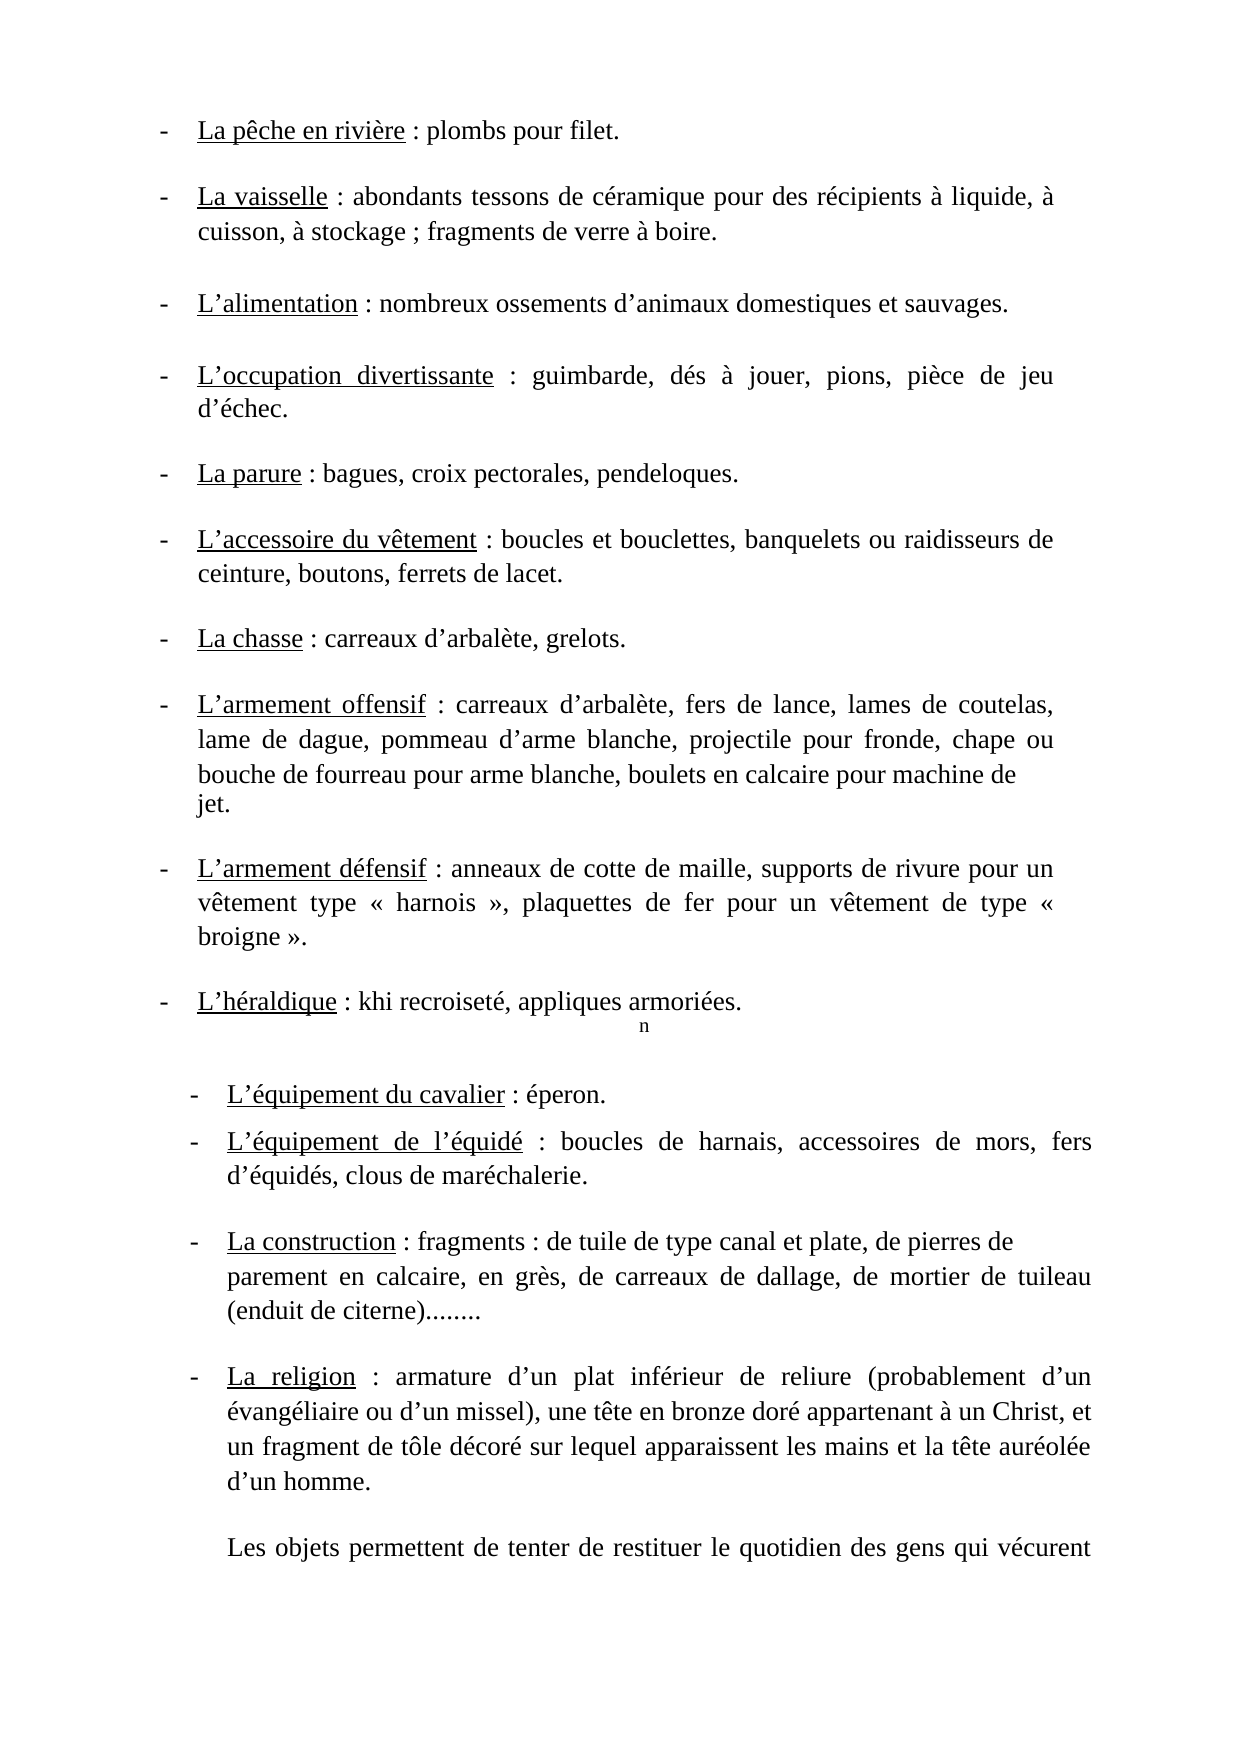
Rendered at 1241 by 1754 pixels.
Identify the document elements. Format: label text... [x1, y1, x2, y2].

list L’héraldique : khi recroiseté, appliques armoriées. [159, 989, 1092, 1016]
text parement en calcaire, en grès, de carreaux de dallage, de mortier de tuileau (enduit de citerne) [227, 1258, 1092, 1327]
list L’occupation divertissante : guimbarde, dés à jouer, pions, pièce de jeu d’échec. [159, 357, 1055, 424]
list La chasse : carreaux d’arbalète, grelots. [159, 626, 1092, 653]
list L’armement offensif : carreaux d’arbalète, fers de lance, lames de coutelas, lame de dague, pommeau d’arme blanche, projectile pour fronde, chape ou bouche de fourreau pour arme blanche, boulets en calcaire pour machine de [159, 686, 1055, 790]
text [227, 1526, 1092, 1564]
list La pêche en rivière : plombs pour filet. [159, 118, 1092, 145]
list L’équipement de l’équidé : boucles de harnais, accessoires de mors, fers d’équidés, clous de maréchalerie. [189, 1122, 1092, 1192]
text n [196, 1016, 1092, 1037]
list L’armement défensif : anneaux de cotte de maille, supports de rivure pour un vêtement type « harnois », plaquettes de fer pour un vêtement de type « broigne ». [159, 851, 1055, 952]
list L’accessoire du vêtement : boucles et bouclettes, banquelets ou raidisseurs de ceinture, boutons, ferrets de lacet. [159, 521, 1055, 589]
list La construction : fragments : de tuile de type canal et plate, de pierres de [189, 1223, 1092, 1258]
list L’alimentation : nombreux ossements d’animaux domestiques et sauvages. [159, 285, 1055, 320]
text jet. [197, 790, 1092, 817]
list La religion : armature d’un plat inférieur de reliure (probablement d’un évangéliaire ou d’un missel), une tête en bronze doré appartenant à un Christ, et un fragment de tôle décoré sur lequel apparaissent les mains et la tête auréolée d’un homme. [189, 1358, 1092, 1497]
list La parure : bagues, croix pectorales, pendeloques. [159, 460, 1092, 487]
list La vaisselle : abondants tessons de céramique pour des récipients à liquide, à cuisson, à stockage ; fragments de verre à boire. [159, 178, 1055, 247]
list L’équipement du cavalier : éperon. [189, 1082, 1092, 1109]
